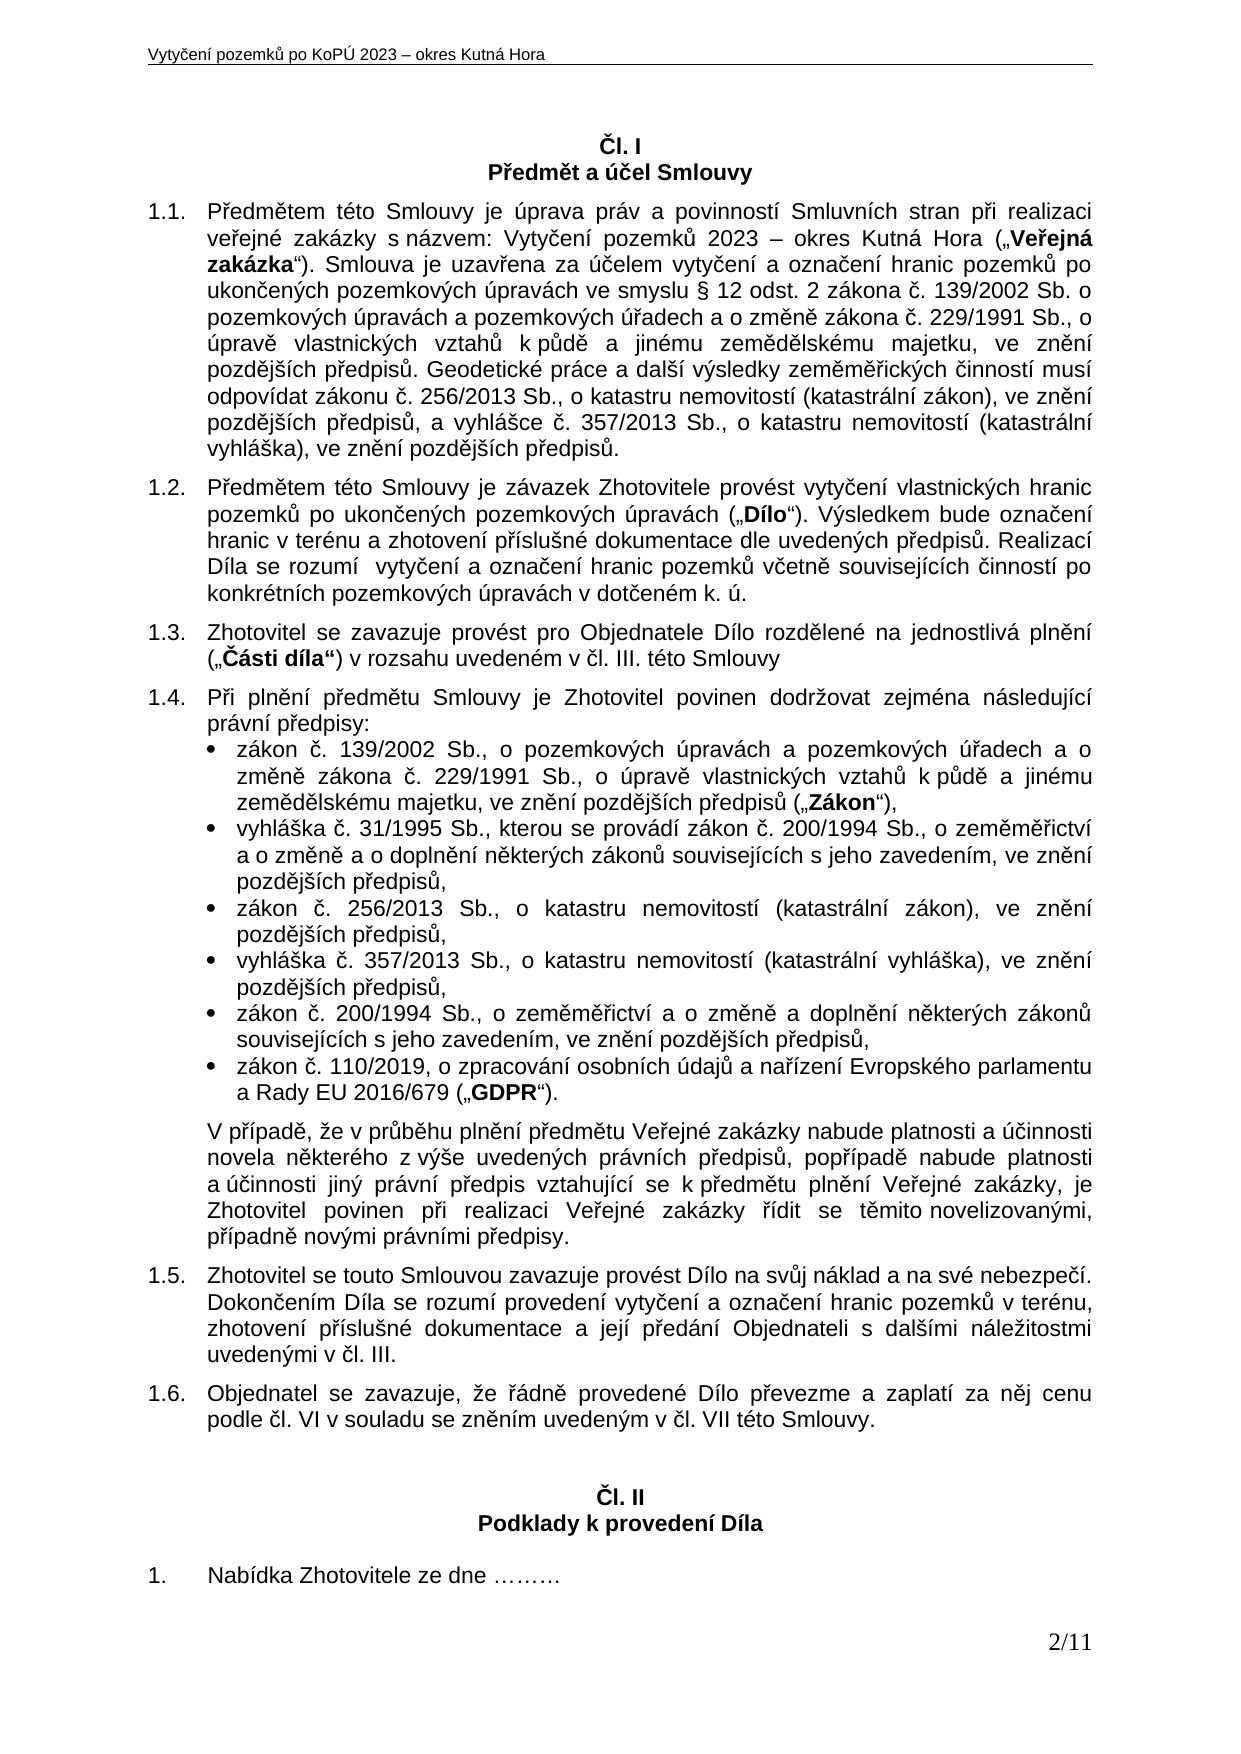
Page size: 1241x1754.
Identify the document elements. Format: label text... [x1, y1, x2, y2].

list vyhláška č. 357/2013 Sb., o katastru nemovitostí (katastrální vyhláška), ve znění pozdějších předpisů, [207, 947, 1093, 1000]
list zákon č. 256/2013 Sb., o katastru nemovitostí (katastrální zákon), ve znění pozdějších předpisů, [207, 894, 1093, 947]
subtitle Čl. II [148, 1484, 1093, 1510]
subtitle Podklady k provedení Díla [148, 1510, 1093, 1537]
list zákon č. 110/2019, o zpracování osobních údajů a nařízení Evropského parlamentu a Rady EU 2016/679 („GDPR“). [207, 1053, 1093, 1105]
list zákon č. 200/1994 Sb., o zeměměřictví a o změně a doplnění některých zákonů souvisejících s jeho zavedením, ve znění pozdějších předpisů, [207, 1000, 1093, 1053]
list zákon č. 139/2002 Sb., o pozemkových úpravách a pozemkových úřadech a o změně zákona č. 229/1991 Sb., o úpravě vlastnických vztahů k půdě a jinému zemědělskému majetku, ve znění pozdějších předpisů („Zákon“), [207, 736, 1093, 815]
subtitle Čl. I [148, 133, 1093, 159]
list Objednatel se zavazuje, že řádně provedené Dílo převezme a zaplatí za něj cenu podle čl. VI v souladu se zněním uvedeným v čl. VII této Smlouvy. [148, 1380, 1093, 1433]
list Zhotovitel se touto Smlouvou zavazuje provést Dílo na svůj náklad a na své nebezpečí. Dokončením Díla se rozumí provedení vytyčení a označení hranic pozemků v terénu, zhotovení příslušné dokumentace a její předání Objednateli s dalšími náležitostmi uvedenými v čl. III. [148, 1262, 1093, 1367]
list Zhotovitel se zavazuje provést pro Objednatele Dílo rozdělené na jednostlivá plnění („Části díla“) v rozsahu uvedeném v čl. III. této Smlouvy [148, 618, 1093, 671]
list vyhláška č. 31/1995 Sb., kterou se provádí zákon č. 200/1994 Sb., o zeměměřictví a o změně a o doplnění některých zákonů souvisejících s jeho zavedením, ve znění pozdějších předpisů, [207, 815, 1093, 894]
subtitle Předmět a účel Smlouvy [148, 159, 1093, 186]
list Předmětem této Smlouvy je závazek Zhotovitele provést vytyčení vlastnických hranic pozemků po ukončených pozemkových úpravách („Dílo“). Výsledkem bude označení hranic v terénu a zhotovení příslušné dokumentace dle uvedených předpisů. Realizací Díla se rozumí vytyčení a označení hranic pozemků včetně souvisejících činností po konkrétních pozemkových úpravách v dotčeném k. ú. [148, 474, 1093, 606]
list Předmětem této Smlouvy je úprava práv a povinností Smluvních stran při realizaci veřejné zakázky s názvem: Vytyčení pozemků 2023 – okres Kutná Hora („Veřejná zakázka“). Smlouva je uzavřena za účelem vytyčení a označení hranic pozemků po ukončených pozemkových úpravách ve smyslu § 12 odst. 2 zákona č. 139/2002 Sb. o pozemkových úpravách a pozemkových úřadech a o změně zákona č. 229/1991 Sb., o úpravě vlastnických vztahů k půdě a jinému zemědělskému majetku, ve znění pozdějších předpisů. Geodetické práce a další výsledky zeměměřických činností musí odpovídat zákonu č. 256/2013 Sb., o katastru nemovitostí (katastrální zákon), ve znění pozdějších předpisů, a vyhlášce č. 357/2013 Sb., o katastru nemovitostí (katastrální vyhláška), ve znění pozdějších předpisů. [148, 198, 1093, 462]
list Při plnění předmětu Smlouvy je Zhotovitel povinen dodržovat zejména následující právní předpisy: [148, 684, 1093, 736]
list Nabídka Zhotovitele ze dne ……… [148, 1562, 1093, 1588]
text V případě, že v průběhu plnění předmětu Veřejné zakázky nabude platnosti a účinnosti novela některého z výše uvedených právních předpisů, popřípadě nabude platnosti a účinnosti jiný právní předpis vztahující se k předmětu plnění Veřejné zakázky, je Zhotovitel povinen při realizaci Veřejné zakázky řídit se těmito novelizovanými, případně novými právními předpisy. [148, 1118, 1093, 1249]
